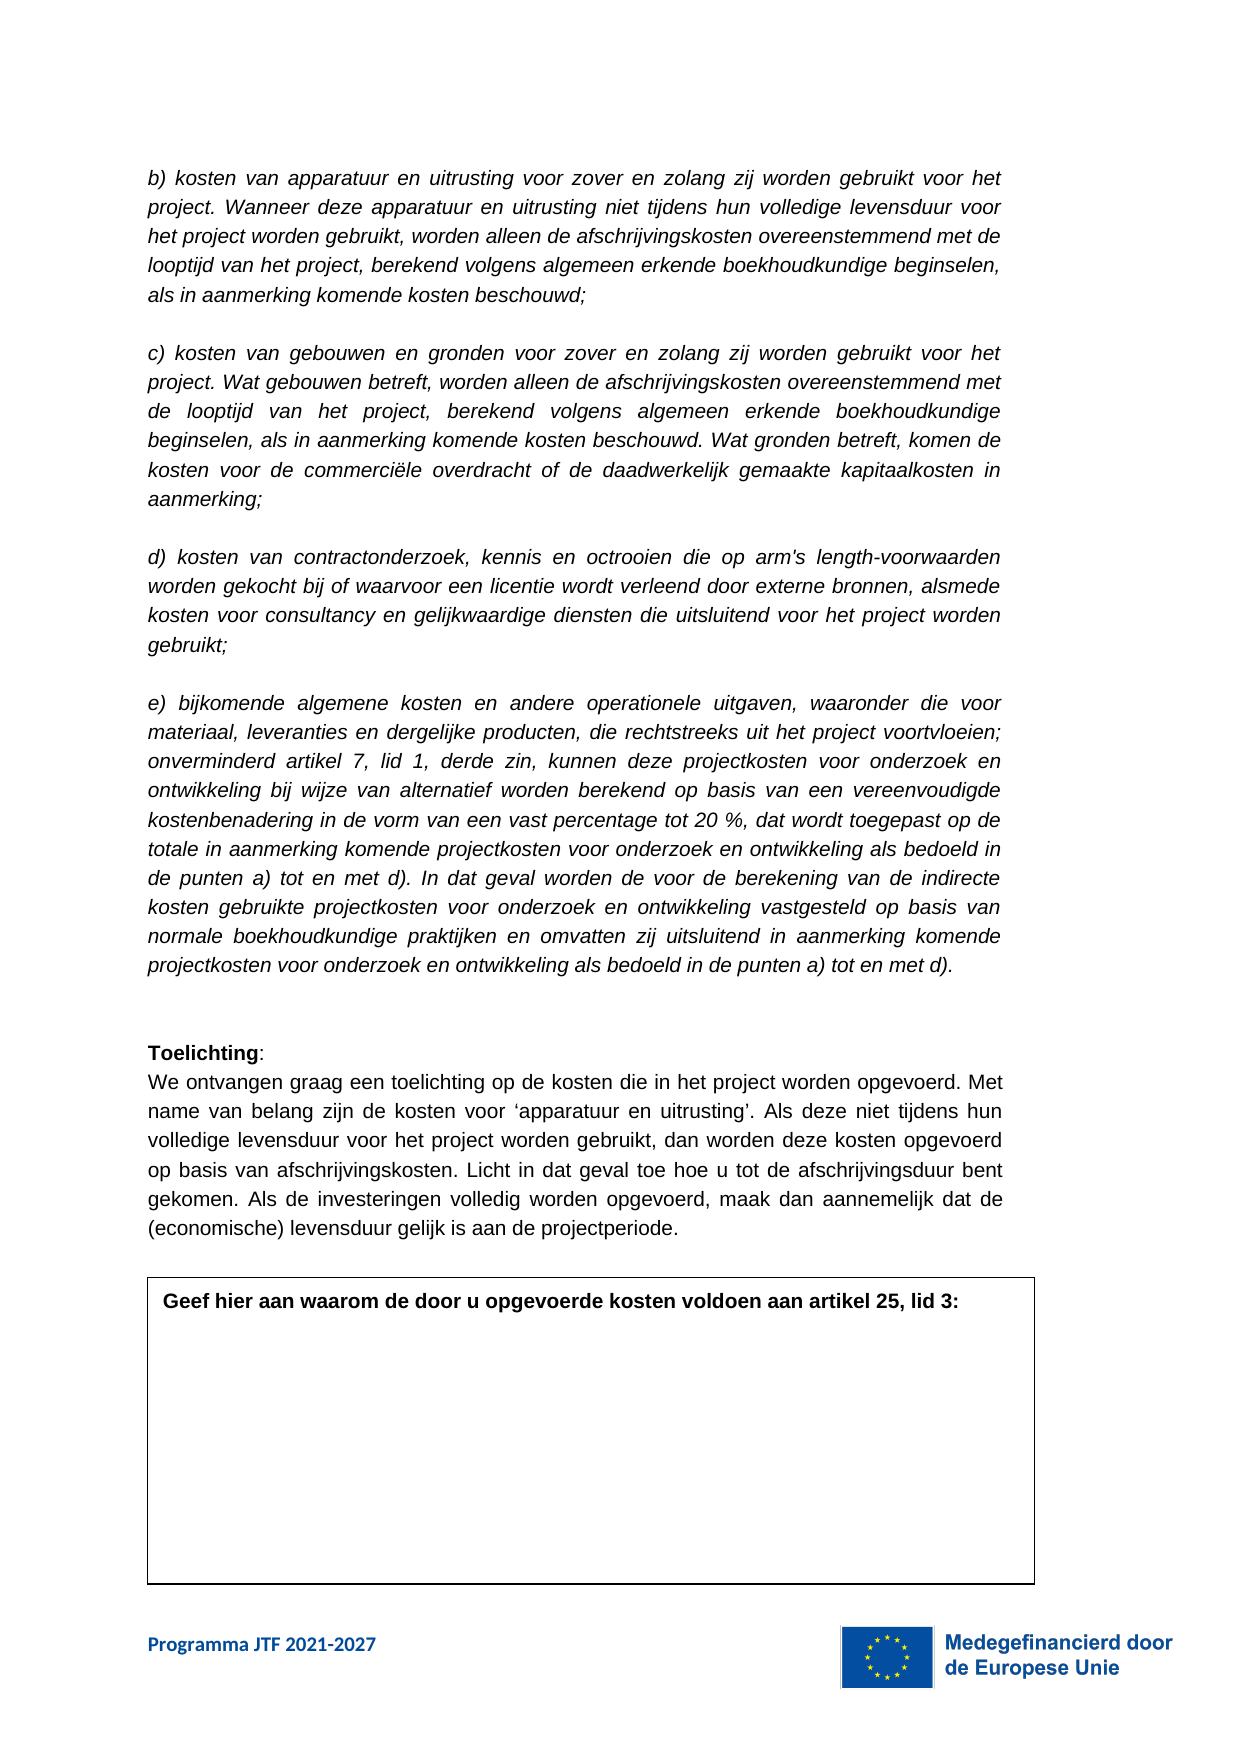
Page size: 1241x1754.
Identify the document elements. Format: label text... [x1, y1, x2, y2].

text d) kosten van contractonderzoek, kennis en octrooien die op arm's length-voorwaarden worden gekocht bij of waarvoor een licentie wordt verleend door externe bronnen, alsmede kosten voor consultancy en gelijkwaardige diensten die uitsluitend voor het project worden gebruikt; [148, 541, 1004, 658]
text e) bijkomende algemene kosten en andere operationele uitgaven, waaronder die voor materiaal, leveranties en dergelijke producten, die rechtstreeks uit het project voortvloeien; onverminderd artikel 7, lid 1, derde zin, kunnen deze projectkosten voor onderzoek en ontwikkeling bij wijze van alternatief worden berekend op basis van een vereenvoudigde kostenbenadering in de vorm van een vast percentage tot 20 %, dat wordt toegepast op de totale in aanmerking komende projectkosten voor onderzoek en ontwikkeling als bedoeld in de punten a) tot en met d). In dat geval worden de voor de berekening van de indirecte kosten gebruikte projectkosten voor onderzoek en ontwikkeling vastgesteld op basis van normale boekhoudkundige praktijken en omvatten zij uitsluitend in aanmerking komende projectkosten voor onderzoek en ontwikkeling als bedoeld in de punten a) tot en met d). [148, 687, 1004, 979]
text b) kosten van apparatuur en uitrusting voor zover en zolang zij worden gebruikt voor het project. Wanneer deze apparatuur en uitrusting niet tijdens hun volledige levensduur voor het project worden gebruikt, worden alleen de afschrijvingskosten overeenstemmend met de looptijd van het project, berekend volgens algemeen erkende boekhoudkundige beginselen, als in aanmerking komende kosten beschouwd; [148, 162, 1004, 308]
picture [838, 1623, 1179, 1690]
text Toelichting: We ontvangen graag een toelichting op de kosten die in het project worden opgevoerd. Met name van belang zijn de kosten voor ‘apparatuur en uitrusting’. Als deze niet tijdens hun volledige levensduur voor het project worden gebruikt, dan worden deze kosten opgevoerd op basis van afschrijvingskosten. Licht in dat geval toe hoe u tot de afschrijvingsduur bent gekomen. Als de investeringen volledig worden opgevoerd, maak dan aannemelijk dat de (economische) levensduur gelijk is aan de projectperiode. [148, 1037, 1004, 1241]
text c) kosten van gebouwen en gronden voor zover en zolang zij worden gebruikt voor het project. Wat gebouwen betreft, worden alleen de afschrijvingskosten overeenstemmend met de looptijd van het project, berekend volgens algemeen erkende boekhoudkundige beginselen, als in aanmerking komende kosten beschouwd. Wat gronden betreft, komen de kosten voor de commerciële overdracht of de daadwerkelijk gemaakte kapitaalkosten in aanmerking; [148, 337, 1004, 512]
